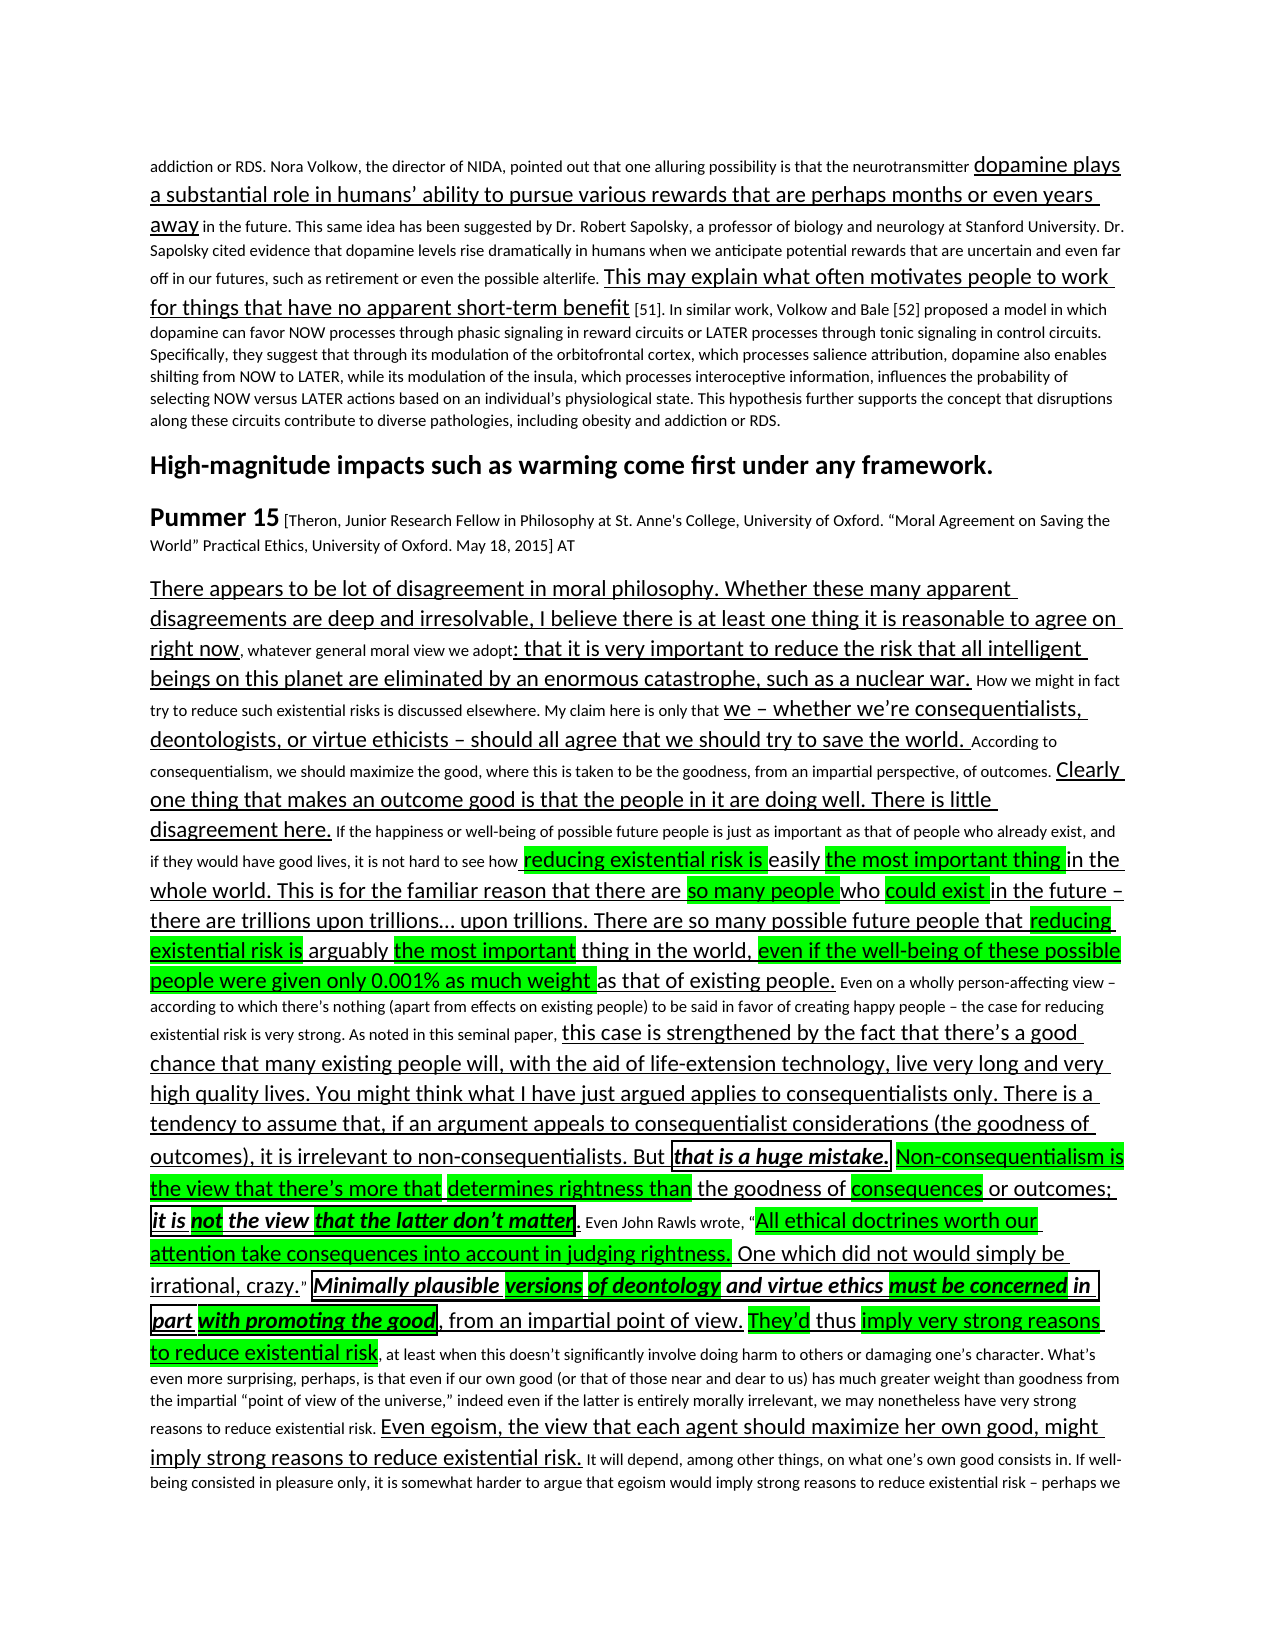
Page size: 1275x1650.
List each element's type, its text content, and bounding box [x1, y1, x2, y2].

text Pummer 15 [Theron, Junior Research Fellow in Philosophy at St. Anne's College, University of Oxford. “Moral Agreement on Saving the World” Practical Ethics, University of Oxford. May 18, 2015] AT [150, 501, 1125, 556]
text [150, 574, 1125, 1493]
text High-magnitude impacts such as warming come first under any framework. [150, 448, 1125, 481]
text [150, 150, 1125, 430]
